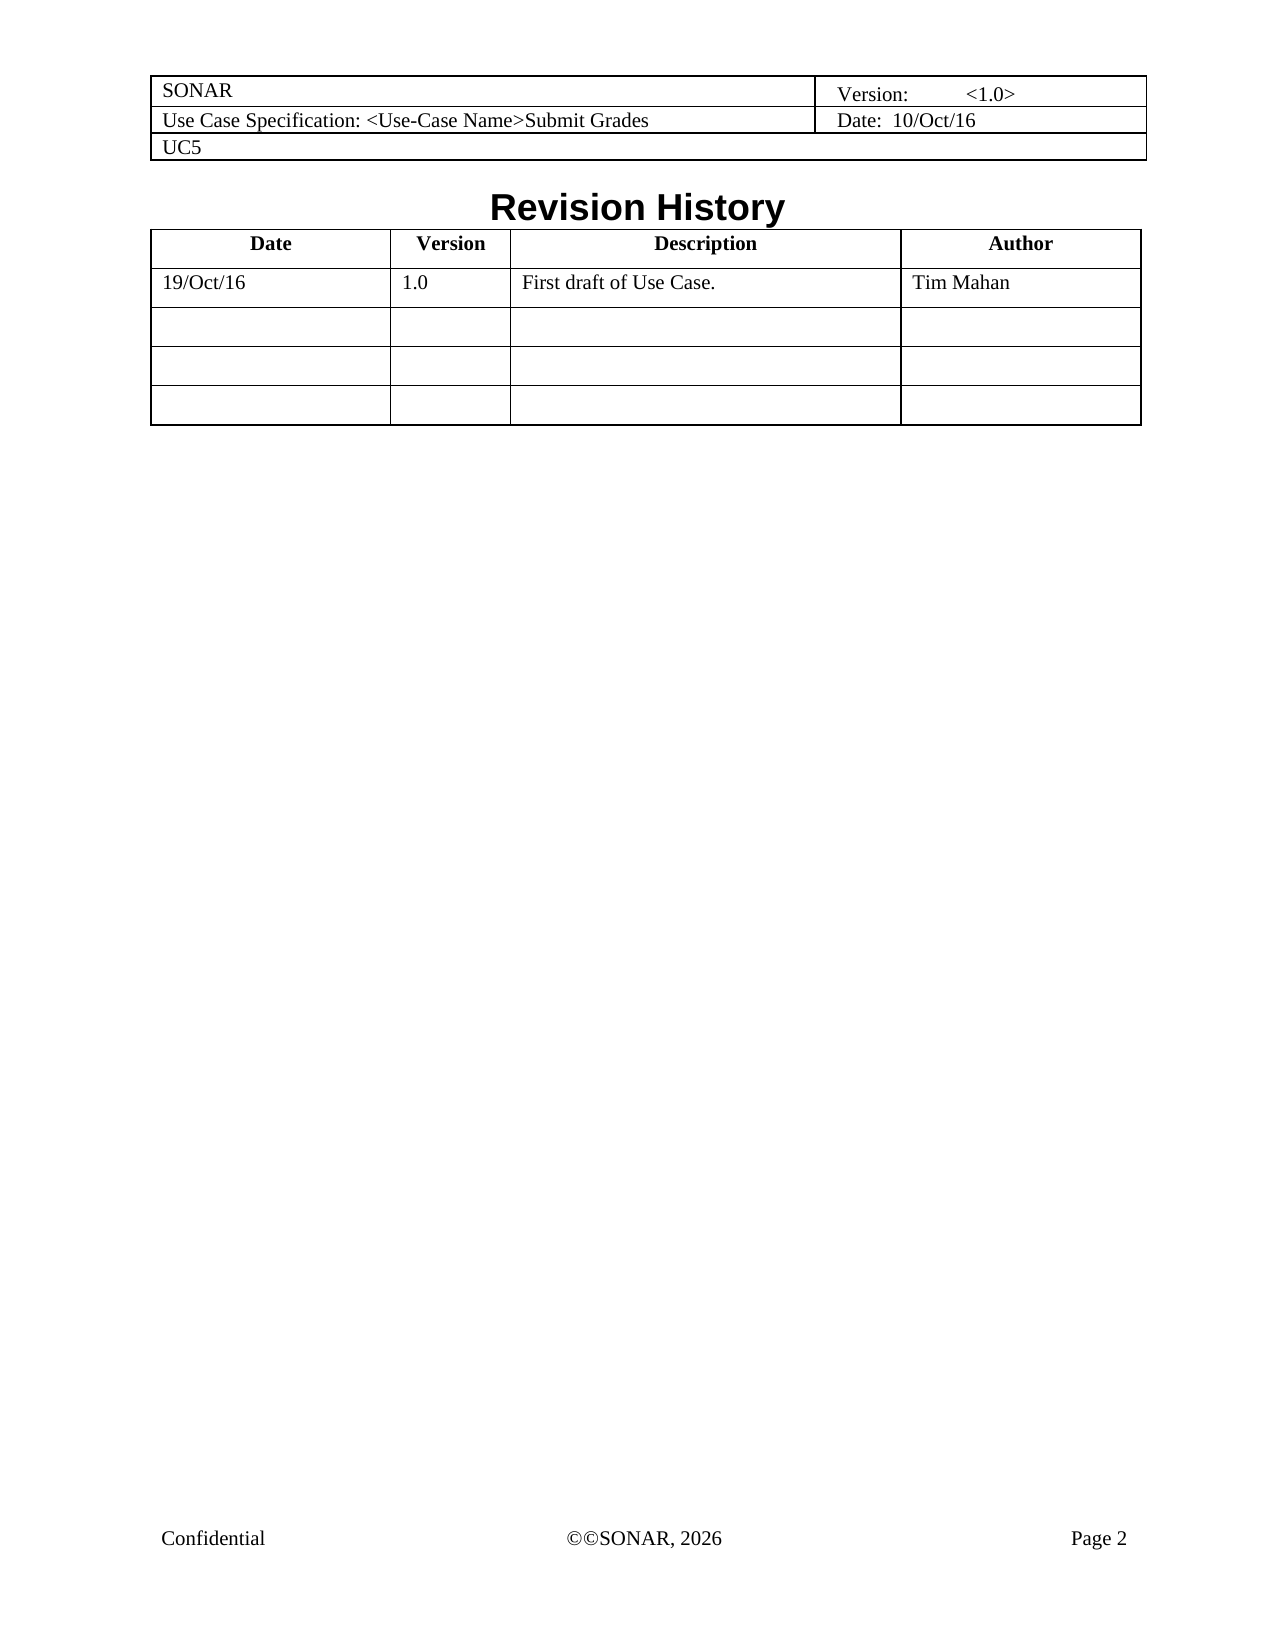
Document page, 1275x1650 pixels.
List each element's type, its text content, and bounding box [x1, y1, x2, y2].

table_cell 1.0 [391, 269, 510, 307]
table_header Author [902, 230, 1140, 268]
table_cell [902, 386, 1140, 424]
table_cell [511, 347, 900, 385]
table_cell [152, 386, 390, 424]
table_cell [391, 386, 510, 424]
table_cell [902, 347, 1140, 385]
table_cell Tim Mahan [902, 269, 1140, 307]
table_cell [511, 308, 900, 346]
table_cell 19/Oct/16 [152, 269, 390, 307]
table_cell [902, 308, 1140, 346]
table_cell First draft of Use Case. [511, 269, 900, 307]
table_cell [391, 308, 510, 346]
table_header Version [391, 230, 510, 268]
table_cell [152, 347, 390, 385]
table_header Description [511, 230, 900, 268]
title Revision History [150, 185, 1125, 228]
table_cell [391, 347, 510, 385]
table_cell [511, 386, 900, 424]
table_header Date [152, 230, 390, 268]
table_cell [152, 308, 390, 346]
